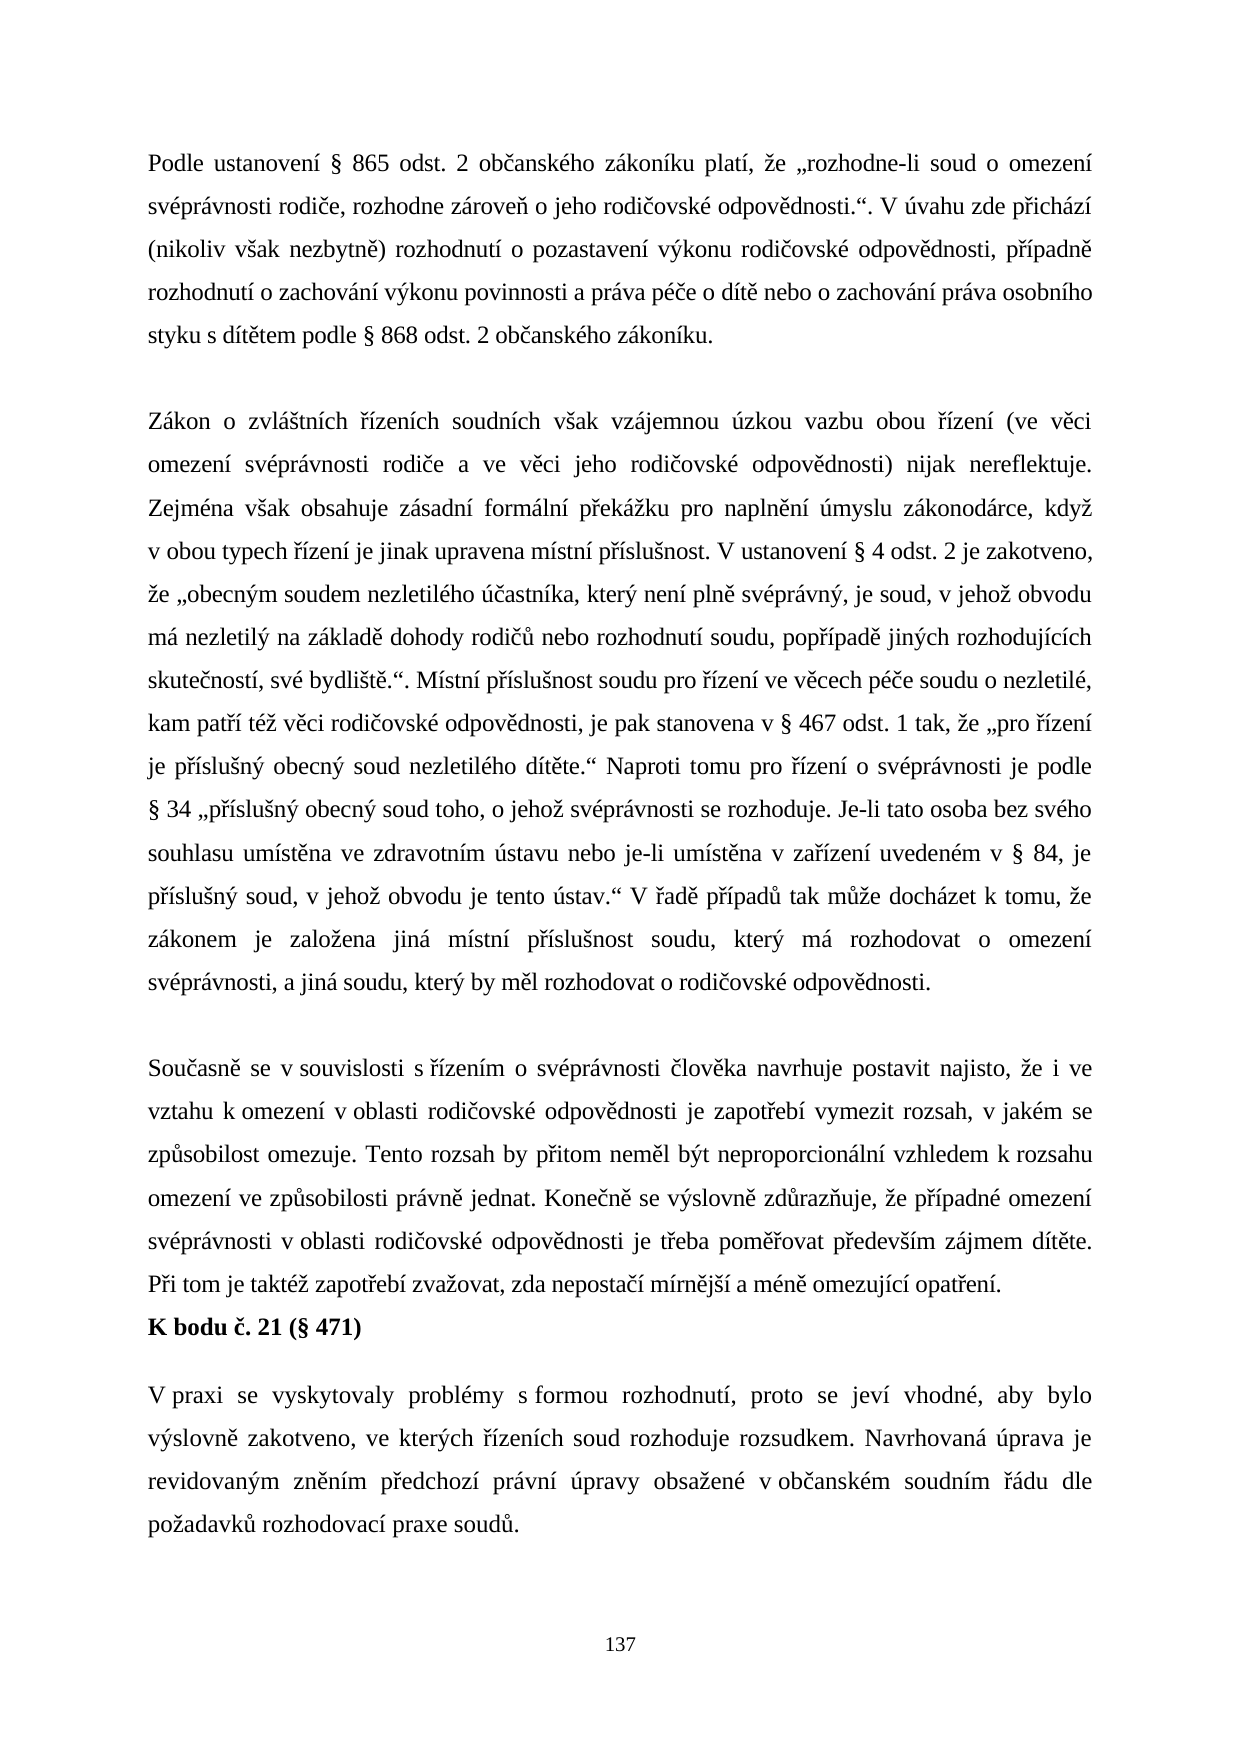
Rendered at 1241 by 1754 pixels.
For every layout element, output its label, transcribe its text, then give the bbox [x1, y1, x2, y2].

text K bodu č. 21 (§ 471) [148, 1312, 1093, 1341]
text Zákon o zvláštních řízeních soudních však vzájemnou úzkou vazbu obou řízení (ve věci omezení svéprávnosti rodiče a ve věci jeho rodičovské odpovědnosti) nijak nereflektuje. Zejména však obsahuje zásadní formální překážku pro naplnění úmyslu zákonodárce, když v obou typech řízení je jinak upravena místní příslušnost. V ustanovení § 4 odst. 2 je zakotveno, že „obecným soudem nezletilého účastníka, který není plně svéprávný, je soud, v jehož obvodu má nezletilý na základě dohody rodičů nebo rozhodnutí soudu, popřípadě jiných rozhodujících skutečností, své bydliště.“. Místní příslušnost soudu pro řízení ve věcech péče soudu o nezletilé, kam patří též věci rodičovské odpovědnosti, je pak stanovena v § 467 odst. 1 tak, že „pro řízení je příslušný obecný soud nezletilého dítěte.“ Naproti tomu pro řízení o svéprávnosti je podle § 34 „příslušný obecný soud toho, o jehož svéprávnosti se rozhoduje. Je-li tato osoba bez svého souhlasu umístěna ve zdravotním ústavu nebo je-li umístěna v zařízení uvedeném v § 84, je příslušný soud, v jehož obvodu je tento ústav.“ V řadě případů tak může docházet k tomu, že zákonem je založena jiná místní příslušnost soudu, který má rozhodovat o omezení svéprávnosti, a jiná soudu, který by měl rozhodovat o rodičovské odpovědnosti. [148, 406, 1093, 996]
text V praxi se vyskytovaly problémy s formou rozhodnutí, proto se jeví vhodné, aby bylo výslovně zakotveno, ve kterých řízeních soud rozhoduje rozsudkem. Navrhovaná úprava je revidovaným zněním předchozí právní úpravy obsažené v občanském soudním řádu dle požadavků rozhodovací praxe soudů. [148, 1380, 1093, 1538]
text Současně se v souvislosti s řízením o svéprávnosti člověka navrhuje postavit najisto, že i ve vztahu k omezení v oblasti rodičovské odpovědnosti je zapotřebí vymezit rozsah, v jakém se způsobilost omezuje. Tento rozsah by přitom neměl být neproporcionální vzhledem k rozsahu omezení ve způsobilosti právně jednat. Konečně se výslovně zdůrazňuje, že případné omezení svéprávnosti v oblasti rodičovské odpovědnosti je třeba poměřovat především zájmem dítěte. Při tom je taktéž zapotřebí zvažovat, zda nepostačí mírnější a méně omezující opatření. [148, 1053, 1093, 1298]
text Podle ustanovení § 865 odst. 2 občanského zákoníku platí, že „rozhodne-li soud o omezení svéprávnosti rodiče, rozhodne zároveň o jeho rodičovské odpovědnosti.“. V úvahu zde přichází (nikoliv však nezbytně) rozhodnutí o pozastavení výkonu rodičovské odpovědnosti, případně rozhodnutí o zachování výkonu povinnosti a práva péče o dítě nebo o zachování práva osobního styku s dítětem podle § 868 odst. 2 občanského zákoníku. [148, 148, 1093, 349]
